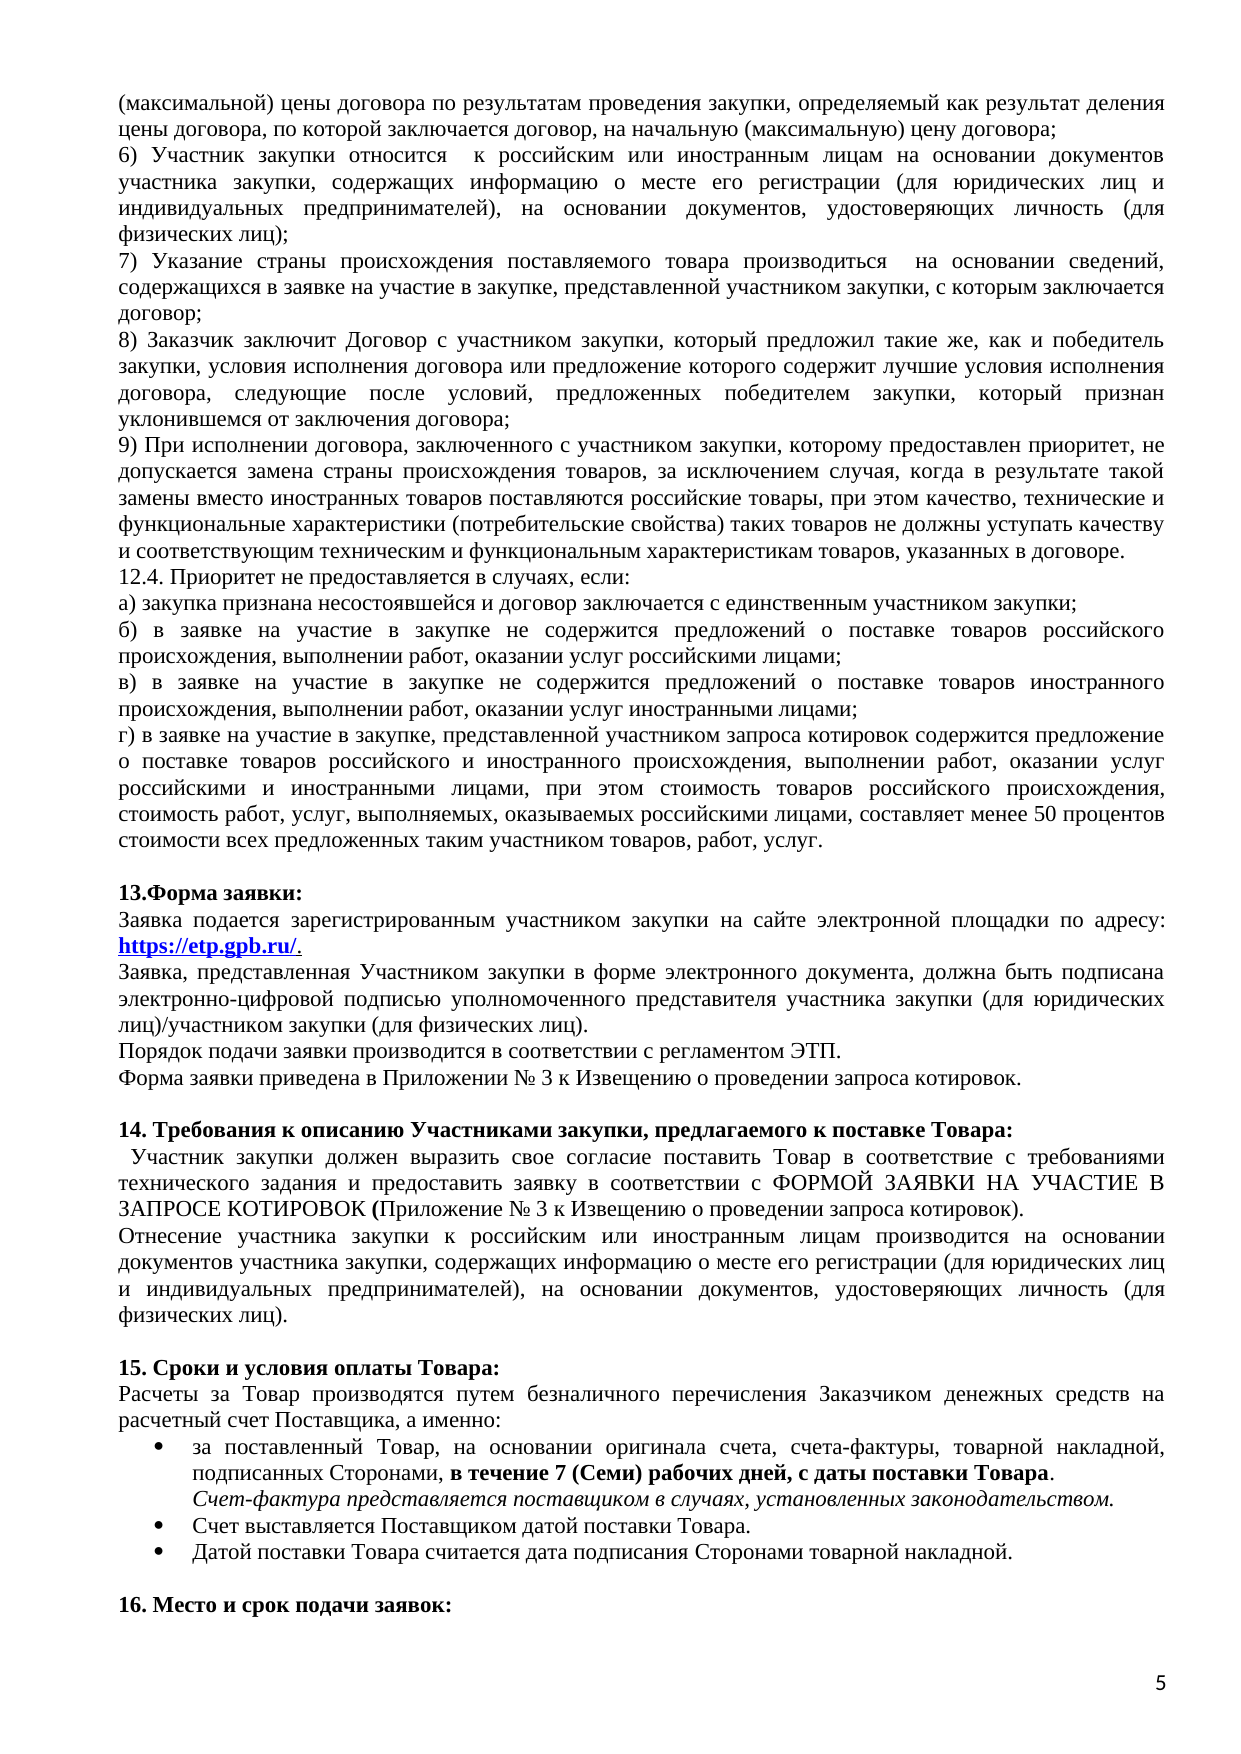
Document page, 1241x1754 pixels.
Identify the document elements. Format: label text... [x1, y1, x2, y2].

text в) в заявке на участие в закупке не содержится предложений о поставке товаров иностранного происхождения, выполнении работ, оказании услуг иностранными лицами; [118, 668, 1167, 721]
list Датой поставки товара считается дата подписания сторонами товарной накладной. [154, 1538, 1167, 1564]
text Участник закупки должен выразить свое согласие поставить Товар в соответствие с требованиями технического задания и предоставить заявку в соответствии с ФОРМОЙ ЗАЯВКИ НА УЧАСТИЕ В ЗАПРОСЕ КОТИРОВОК (Приложение № 3 к Извещению о проведении запроса котировок). [118, 1143, 1167, 1222]
text 6) Участник закупки относится к российским или иностранным лицам на основании документов участника закупки, содержащих информацию о месте его регистрации (для юридических лиц и индивидуальных предпринимателей), на основании документов, удостоверяющих личность (для физических лиц); [118, 141, 1167, 247]
list за поставленный товар, на основании оригинала счета, счета-фактуры, товарной накладной, подписанных Сторонами, в течение 7 (Семи) рабочих дней, с даты поставки Товара. [154, 1433, 1167, 1485]
text Заявка подается зарегистрированным участником закупки на сайте электронной площадки по адресу: https://etp.gpb.ru/. [118, 906, 1167, 958]
text а) закупка признана несостоявшейся и договор заключается с единственным участником закупки; [118, 589, 1167, 616]
text 12.4. Приоритет не предоставляется в случаях, если: [118, 563, 1167, 589]
text Отнесение участника закупки к российским или иностранным лицам производится на основании документов участника закупки, содержащих информацию о месте его регистрации (для юридических лиц и индивидуальных предпринимателей), на основании документов, удостоверяющих личность (для физических лиц). [118, 1222, 1167, 1327]
text Порядок подачи заявки производится в соответствии с регламентом ЭТП. [118, 1037, 1167, 1064]
text Расчеты за Товар производятся путем безналичного перечисления Заказчиком денежных средств на расчетный счет Поставщика, а именно: [118, 1380, 1167, 1433]
text 7) Указание страны происхождения поставляемого товара производиться на основании сведений, содержащихся в заявке на участие в закупке, представленной участником закупки, с которым заключается договор; [118, 247, 1167, 326]
text 15. Сроки и условия оплаты Товара: [118, 1354, 1167, 1380]
text Форма заявки приведена в Приложении № 3 к Извещению о проведении запроса котировок. [118, 1064, 1167, 1090]
text Заявка, представленная Участником закупки в форме электронного документа, должна быть подписана электронно-цифровой подписью уполномоченного представителя участника закупки (для юридических лиц)/участником закупки (для физических лиц). [118, 958, 1167, 1037]
text 8) Заказчик заключит Договор с участником закупки, который предложил такие же, как и победитель закупки, условия исполнения договора или предложение которого содержит лучшие условия исполнения договора, следующие после условий, предложенных победителем закупки, который признан уклонившемся от заключения договора; [118, 326, 1167, 431]
text г) в заявке на участие в закупке, представленной участником запроса котировок содержится предложение о поставке товаров российского и иностранного происхождения, выполнении работ, оказании услуг российскими и иностранными лицами, при этом стоимость товаров российского происхождения, стоимость работ, услуг, выполняемых, оказываемых российскими лицами, составляет менее 50 процентов стоимости всех предложенных таким участником товаров, работ, услуг. [118, 721, 1167, 853]
text 13.Форма заявки: [118, 879, 1167, 906]
text 14. Требования к описанию Участниками закупки, предлагаемого к поставке Товара: [118, 1116, 1167, 1143]
text б) в заявке на участие в закупке не содержится предложений о поставке товаров российского происхождения, выполнении работ, оказании услуг российскими лицами; [118, 616, 1167, 668]
text 16. Место и срок подачи заявок: [118, 1591, 1167, 1617]
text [118, 89, 1167, 141]
text Счет-фактура представляется поставщиком в случаях, установленных законодательством. [192, 1485, 1167, 1512]
list Счет выставляется Поставщиком датой поставки Товара. [154, 1512, 1167, 1538]
text 9) При исполнении договора, заключенного с участником закупки, которому предоставлен приоритет, не допускается замена страны происхождения товаров, за исключением случая, когда в результате такой замены вместо иностранных товаров поставляются российские товары, при этом качество, технические и функциональные характеристики (потребительские свойства) таких товаров не должны уступать качеству и соответствующим техническим и функциональным характеристикам товаров, указанных в договоре. [118, 431, 1167, 563]
